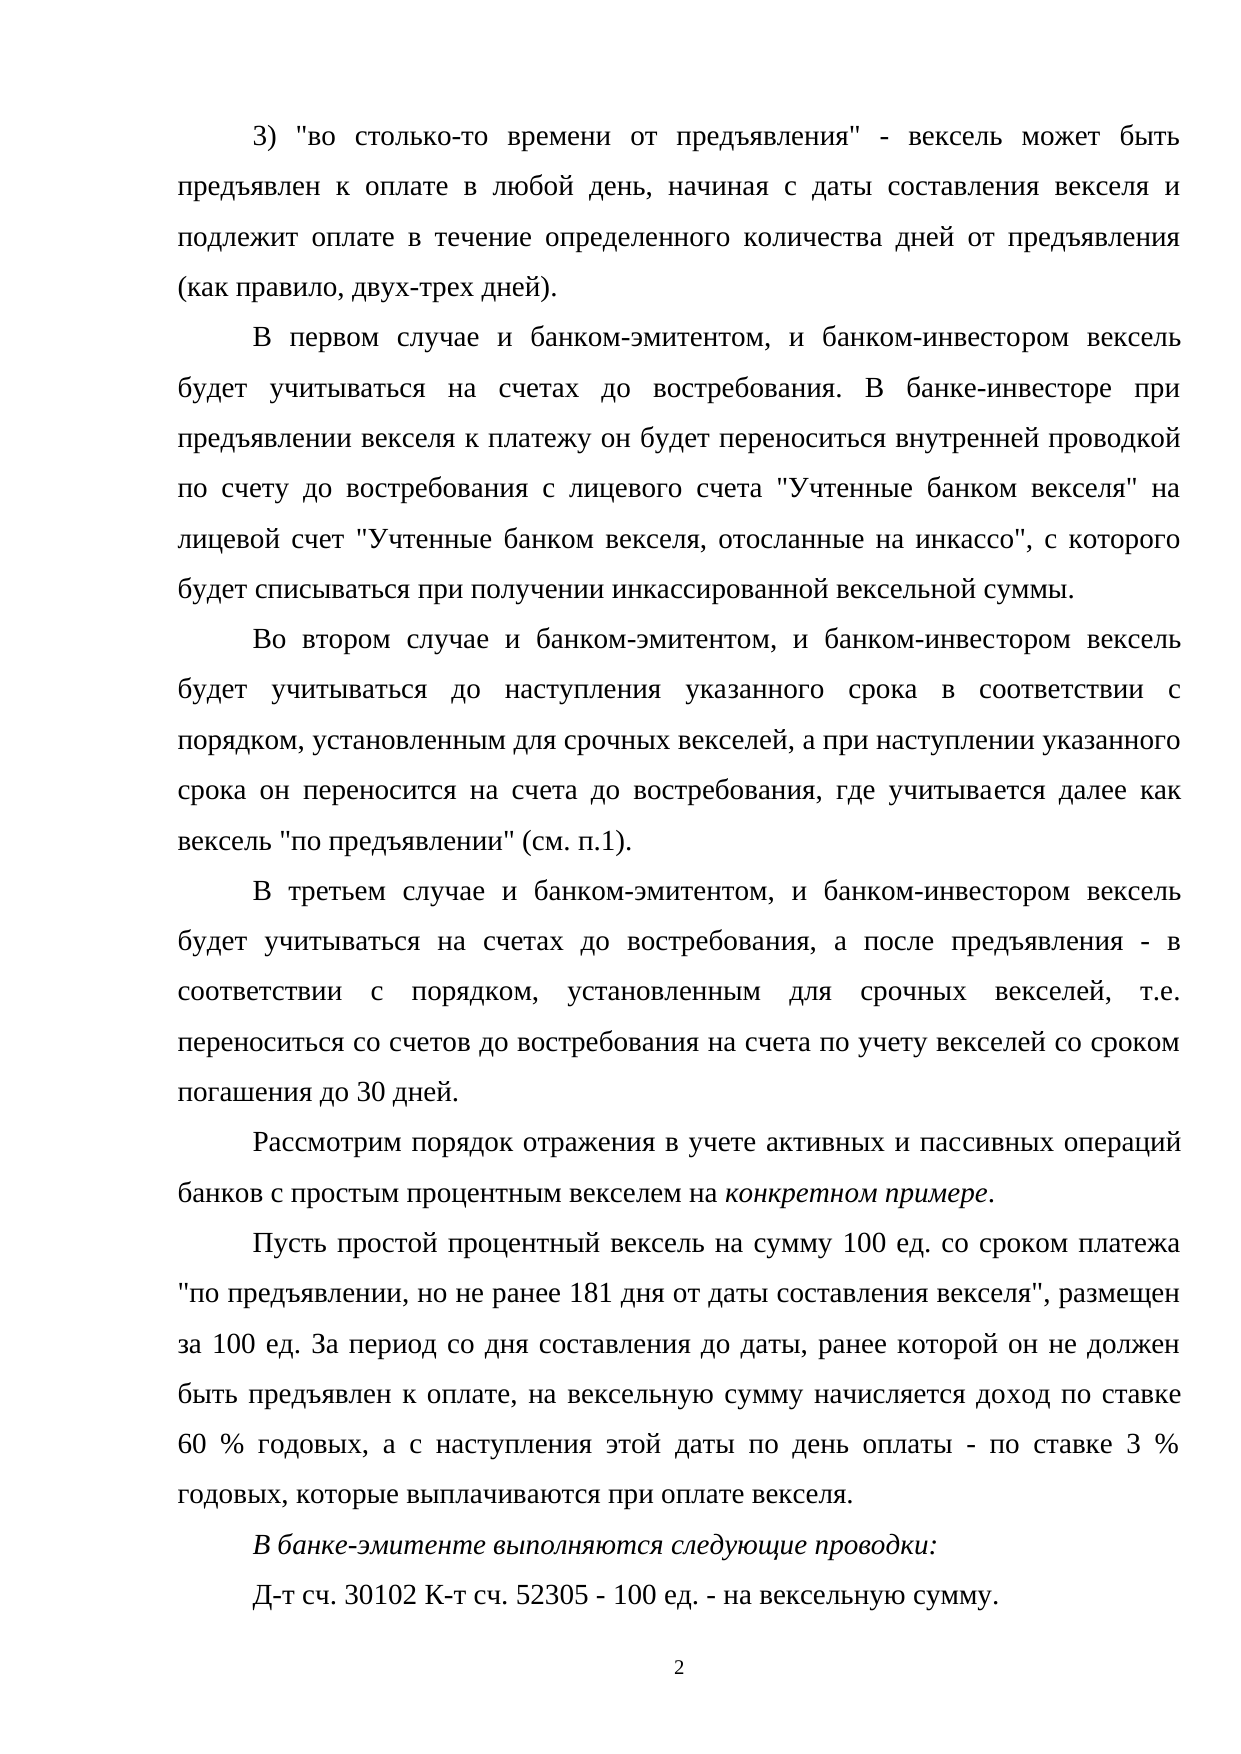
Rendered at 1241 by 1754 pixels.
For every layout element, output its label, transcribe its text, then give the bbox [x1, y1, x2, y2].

text 3) "во столько-то времени от предъявления" - вексель может быть предъявлен к оплате в любой день, начиная с даты составления векселя и подлежит оплате в течение определенного количества дней от предъявления (как правило, двух-трех дней). [177, 118, 1181, 303]
text В банке-эмитенте выполняются следующие проводки: [177, 1527, 1181, 1561]
text Во втором случае и банком-эмитентом, и банком-инвестором вексель будет учитываться до наступления указанного срока в соответствии с порядком, установленным для срочных векселей, а при наступлении указанного срока он переносится на счета до востребования, где учитывается далее как вексель "по предъявлении" (см. п.1). [177, 621, 1181, 856]
text В первом случае и банком-эмитентом, и банком-инвестором вексель будет учитываться на счетах до востребования. В банке-инвесторе при предъявлении векселя к платежу он будет переноситься внутренней проводкой по счету до востребования с лицевого счета "Учтенные банком векселя" на лицевой счет "Учтенные банком векселя, отосланные на инкассо", с которого будет списываться при получении инкассированной вексельной суммы. [177, 319, 1181, 604]
text Д-т сч. 30102 К-т сч. 52305 - 100 ед. - на вексельную сумму. [177, 1577, 1181, 1611]
text Пусть простой процентный вексель на сумму 100 ед. со сроком платежа "по предъявлении, но не ранее 181 дня от даты составления векселя", размещен за 100 ед. За период со дня составления до даты, ранее которой он не должен быть предъявлен к оплате, на вексельную сумму начисляется доход по ставке 60 % годовых, а с наступления этой даты по день оплаты - по ставке 3 % годовых, которые выплачиваются при оплате векселя. [177, 1225, 1181, 1510]
text Рассмотрим порядок отражения в учете активных и пассивных операций банков с простым процентным векселем на конкретном примере. [177, 1124, 1181, 1208]
text В третьем случае и банком-эмитентом, и банком-инвестором вексель будет учитываться на счетах до востребования, а после предъявления - в соответствии с порядком, установленным для срочных векселей, т.е. переноситься со счетов до востребования на счета по учету векселей со сроком погашения до 30 дней. [177, 873, 1181, 1108]
